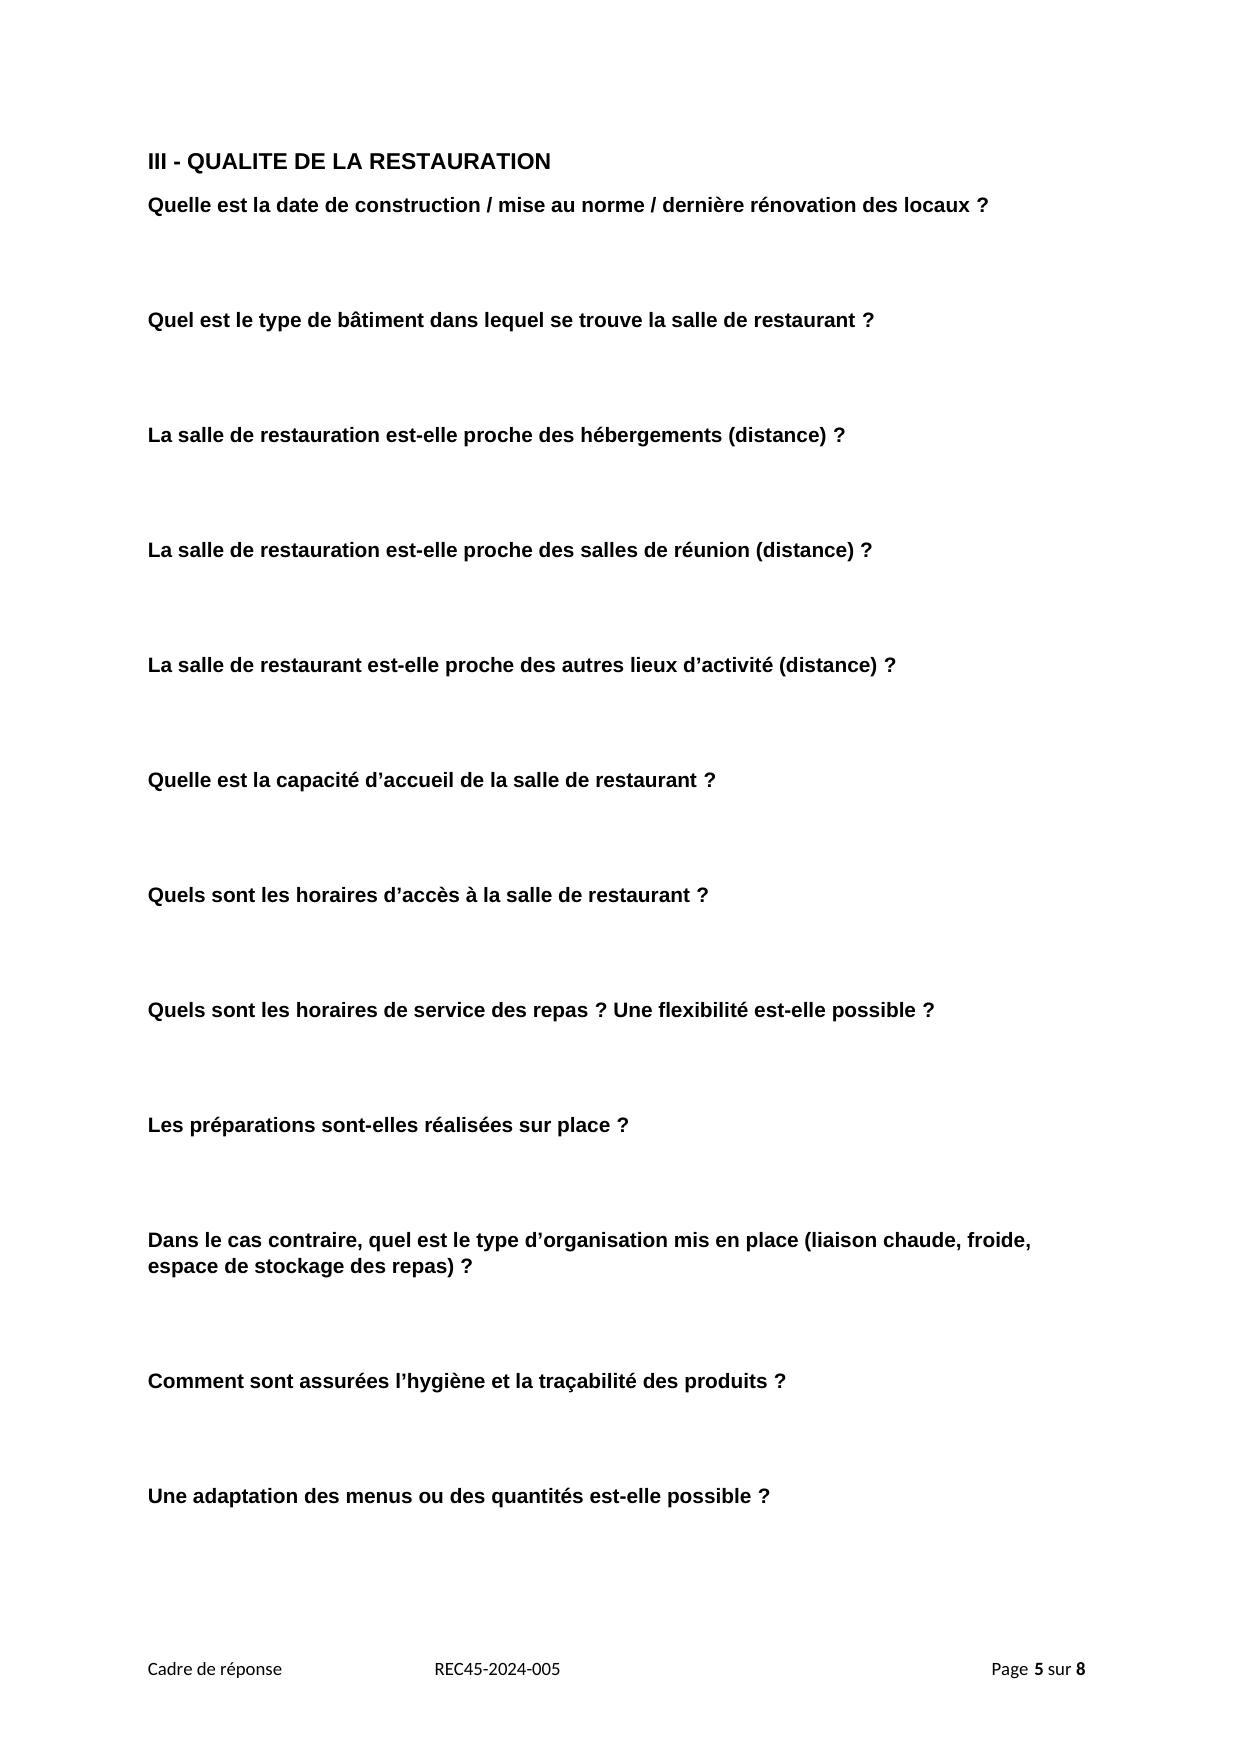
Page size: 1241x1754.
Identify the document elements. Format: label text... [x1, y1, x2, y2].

text La salle de restauration est-elle proche des salles de réunion (distance) ? [148, 538, 1093, 562]
text Quels sont les horaires de service des repas ? Une flexibilité est-elle possible ? [148, 998, 1093, 1022]
text Une adaptation des menus ou des quantités est-elle possible ? [148, 1483, 1093, 1507]
text Comment sont assurées l’hygiène et la traçabilité des produits ? [148, 1368, 1093, 1392]
text Quels sont les horaires d’accès à la salle de restaurant ? [148, 883, 1093, 907]
text La salle de restauration est-elle proche des hébergements (distance) ? [148, 423, 1093, 447]
text III - QUALITE DE LA RESTAURATION [148, 148, 1093, 174]
text Quelle est la date de construction / mise au norme / dernière rénovation des locaux ? [148, 193, 1093, 217]
text Les préparations sont-elles réalisées sur place ? [148, 1113, 1093, 1137]
text Quel est le type de bâtiment dans lequel se trouve la salle de restaurant ? [148, 308, 1093, 332]
text Quelle est la capacité d’accueil de la salle de restaurant ? [148, 768, 1093, 792]
text Dans le cas contraire, quel est le type d’organisation mis en place (liaison chaude, froide, espace de stockage des repas) ? [148, 1228, 1093, 1277]
text La salle de restaurant est-elle proche des autres lieux d’activité (distance) ? [148, 653, 1093, 677]
